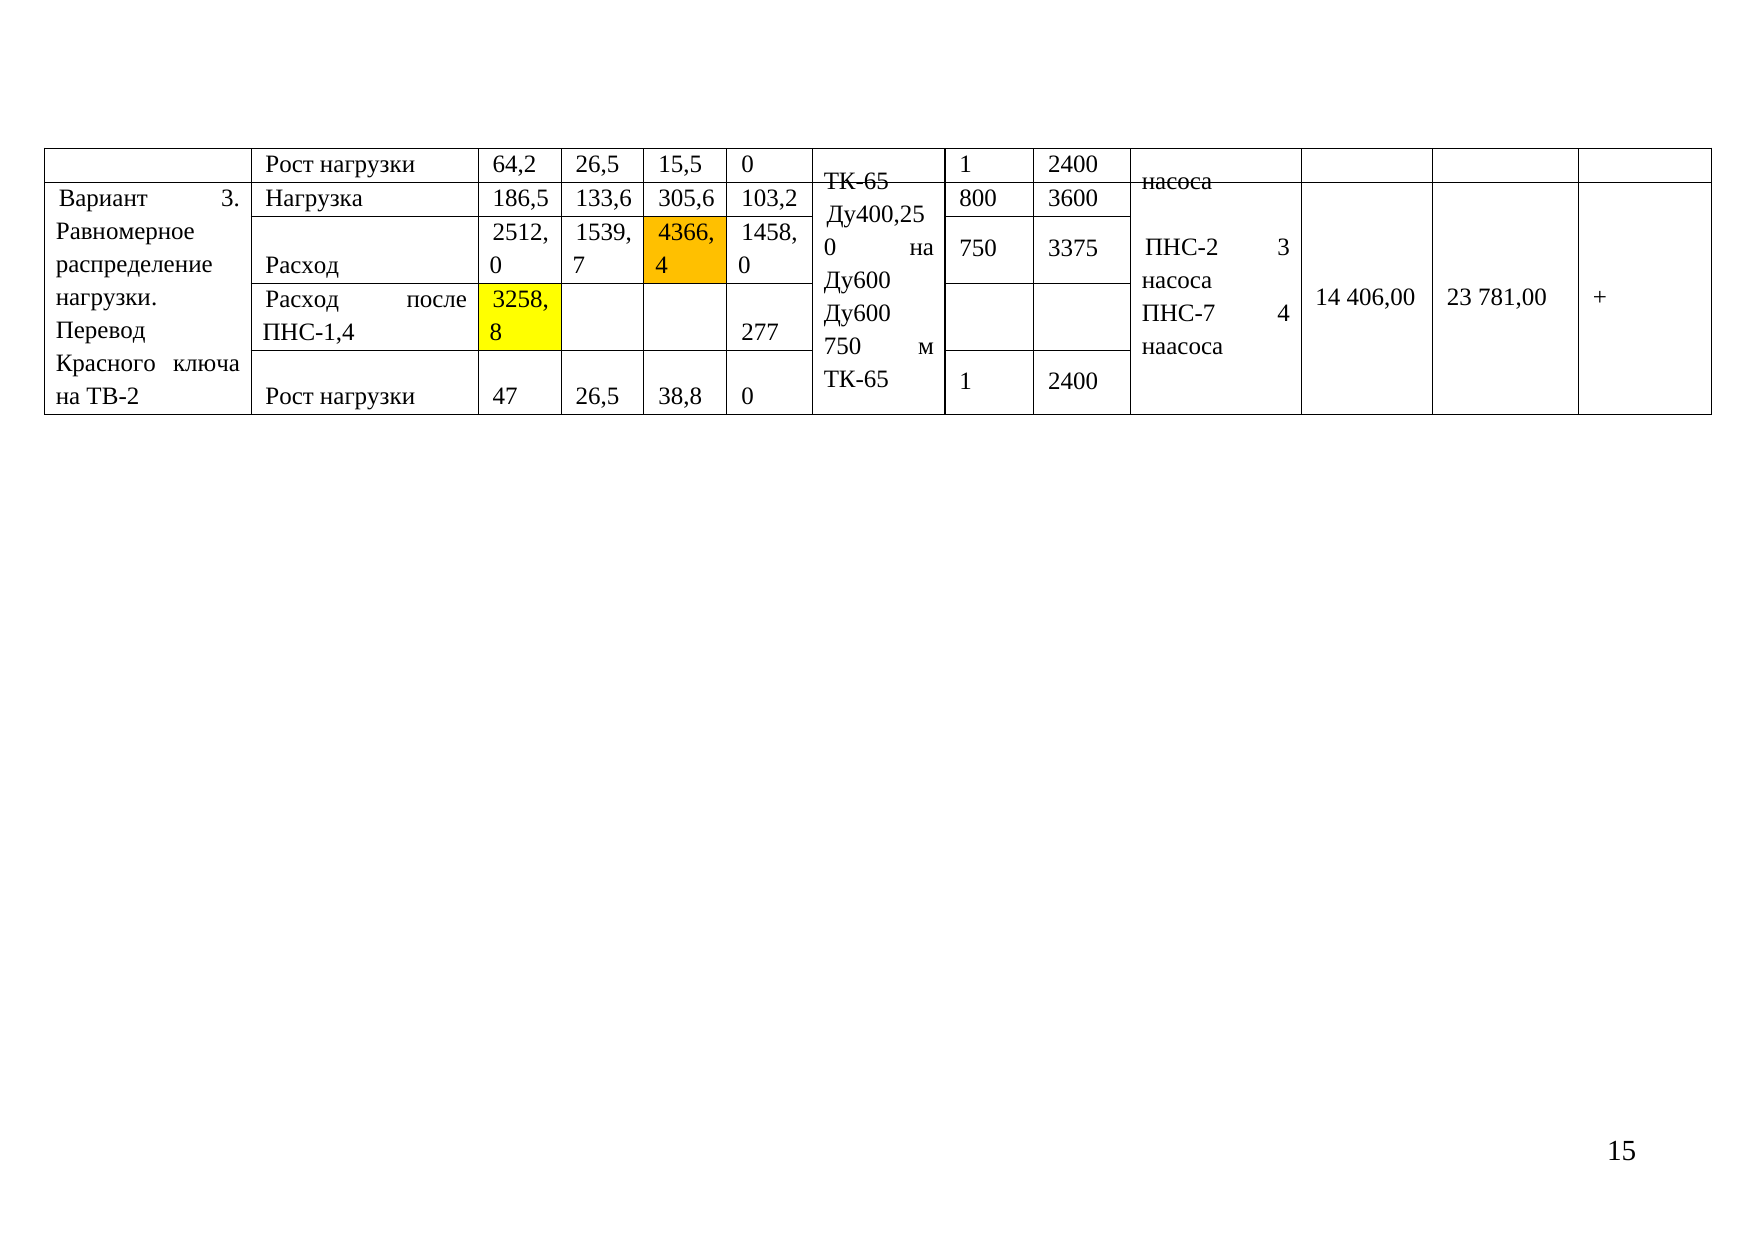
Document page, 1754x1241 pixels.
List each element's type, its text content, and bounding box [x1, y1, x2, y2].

table_cell 3258,8 [479, 284, 561, 350]
table_cell 186,5 [479, 183, 561, 216]
table_cell 2400 [1034, 351, 1130, 414]
table_cell [946, 284, 1033, 350]
table_cell 103,2 [727, 183, 812, 216]
table_cell ПНС-2 3 насоса ПНС-7 4 наасоса [1131, 183, 1301, 414]
table_cell 38,8 [644, 351, 726, 414]
table_cell 26,5 [562, 351, 643, 414]
table_cell 64,2 [479, 149, 561, 182]
table_cell 15,5 [644, 149, 726, 182]
table_cell 0 [727, 149, 812, 182]
table_cell 133,6 [562, 183, 643, 216]
table_cell Вариант 3. Равномерное распределение нагрузки. Перевод Красного ключа на ТВ-2 [45, 183, 251, 414]
table_cell 26,5 [562, 149, 643, 182]
table_cell 0 [727, 351, 812, 414]
table_cell Нагрузка [252, 183, 478, 216]
table_cell 4366,4 [644, 217, 726, 283]
table_cell 3375 [1034, 217, 1130, 283]
table_cell 2512,0 [479, 217, 561, 283]
table_cell 1 [946, 149, 1033, 182]
table_cell 2400 [1034, 149, 1130, 182]
table_cell [562, 284, 643, 350]
table_cell Ду400,250 на Ду600 Ду600 750 м ТК-65 [813, 183, 944, 414]
table_cell Расход [252, 217, 478, 283]
table_cell 23 781,00 [1433, 183, 1578, 414]
table_cell 14 406,00 [1302, 183, 1432, 414]
table_cell 47 [479, 351, 561, 414]
table_cell 305,6 [644, 183, 726, 216]
table_cell + [1579, 183, 1711, 414]
table_cell Рост нагрузки [252, 149, 478, 182]
table_cell 1 [946, 351, 1033, 414]
table_cell 750 [946, 217, 1033, 283]
table_cell 3600 [1034, 183, 1130, 216]
table_cell 800 [946, 183, 1033, 216]
table_cell [1034, 284, 1130, 350]
table_cell Рост нагрузки [252, 351, 478, 414]
table_cell 277 [727, 284, 812, 350]
table_cell Расход после ПНС-1,4 [252, 284, 478, 350]
table_cell [644, 284, 726, 350]
table_cell 1458,0 [727, 217, 812, 283]
table_cell 1539,7 [562, 217, 643, 283]
